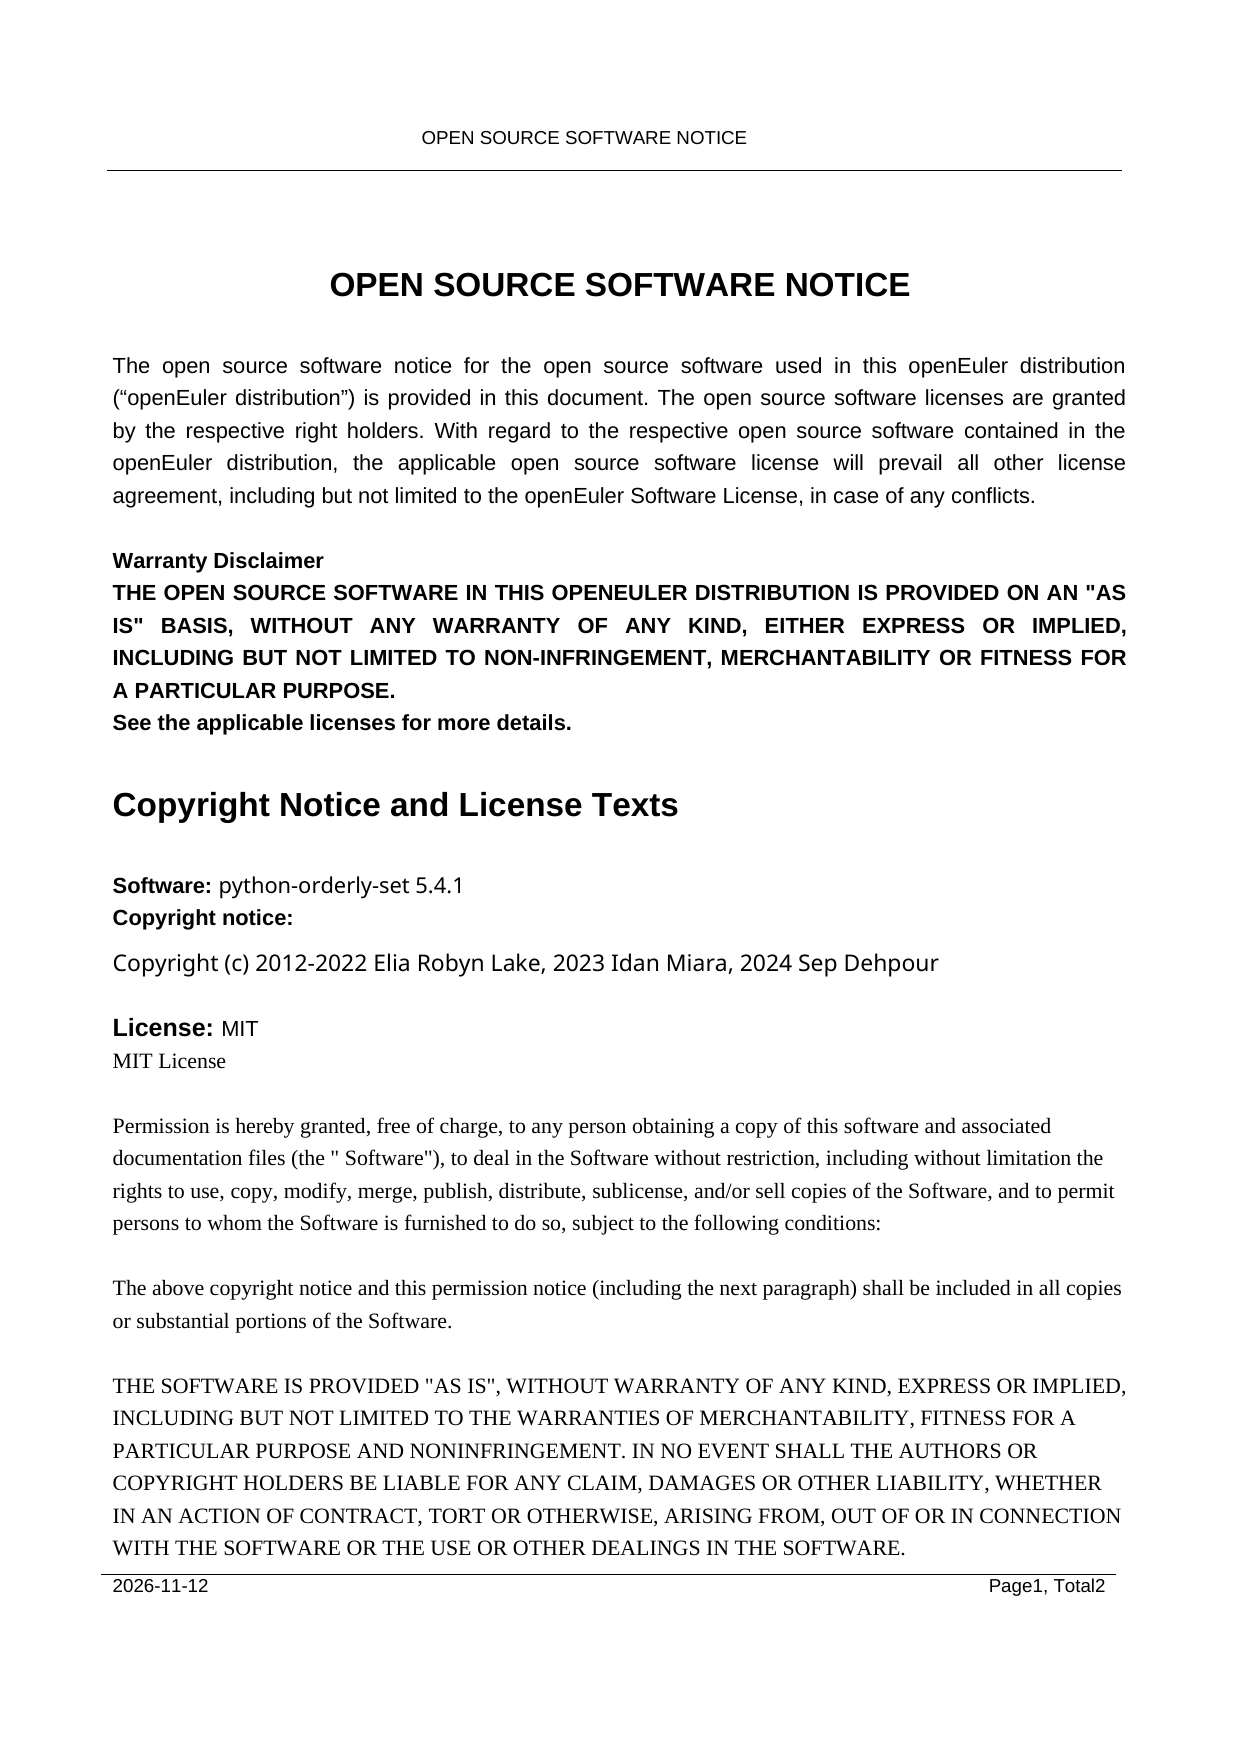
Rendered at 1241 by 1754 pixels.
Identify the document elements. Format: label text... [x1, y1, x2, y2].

text Copyright Notice and License Texts [112, 771, 1128, 836]
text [112, 1044, 1128, 1564]
text The open source software notice for the open source software used in this openEuler distribution (“openEuler distribution”) is provided in this document. The open source software licenses are granted by the respective right holders. With regard to the respective open source software contained in the openEuler distribution, the applicable open source software license will prevail all other license agreement, including but not limited to the openEuler Software License, in case of any conflicts. [112, 349, 1128, 511]
text THE OPEN SOURCE SOFTWARE IN THIS OPENEULER DISTRIBUTION IS PROVIDED ON AN "AS IS" BASIS, WITHOUT ANY WARRANTY OF ANY KIND, EITHER EXPRESS OR IMPLIED, INCLUDING BUT NOT LIMITED TO NON-INFRINGEMENT, MERCHANTABILITY OR FITNESS FOR A PARTICULAR PURPOSE. See the applicable licenses for more details. [112, 576, 1128, 739]
text Copyright notice: [112, 901, 1128, 934]
title Software: python-orderly-set 5.4.1 [112, 869, 1128, 901]
text License: MIT [112, 1012, 1128, 1044]
text Copyright (c) 2012-2022 Elia Robyn Lake, 2023 Idan Miara, 2024 Sep Dehpour [112, 947, 1128, 1012]
text Warranty Disclaimer [112, 544, 1128, 576]
text OPEN SOURCE SOFTWARE NOTICE [112, 251, 1128, 316]
